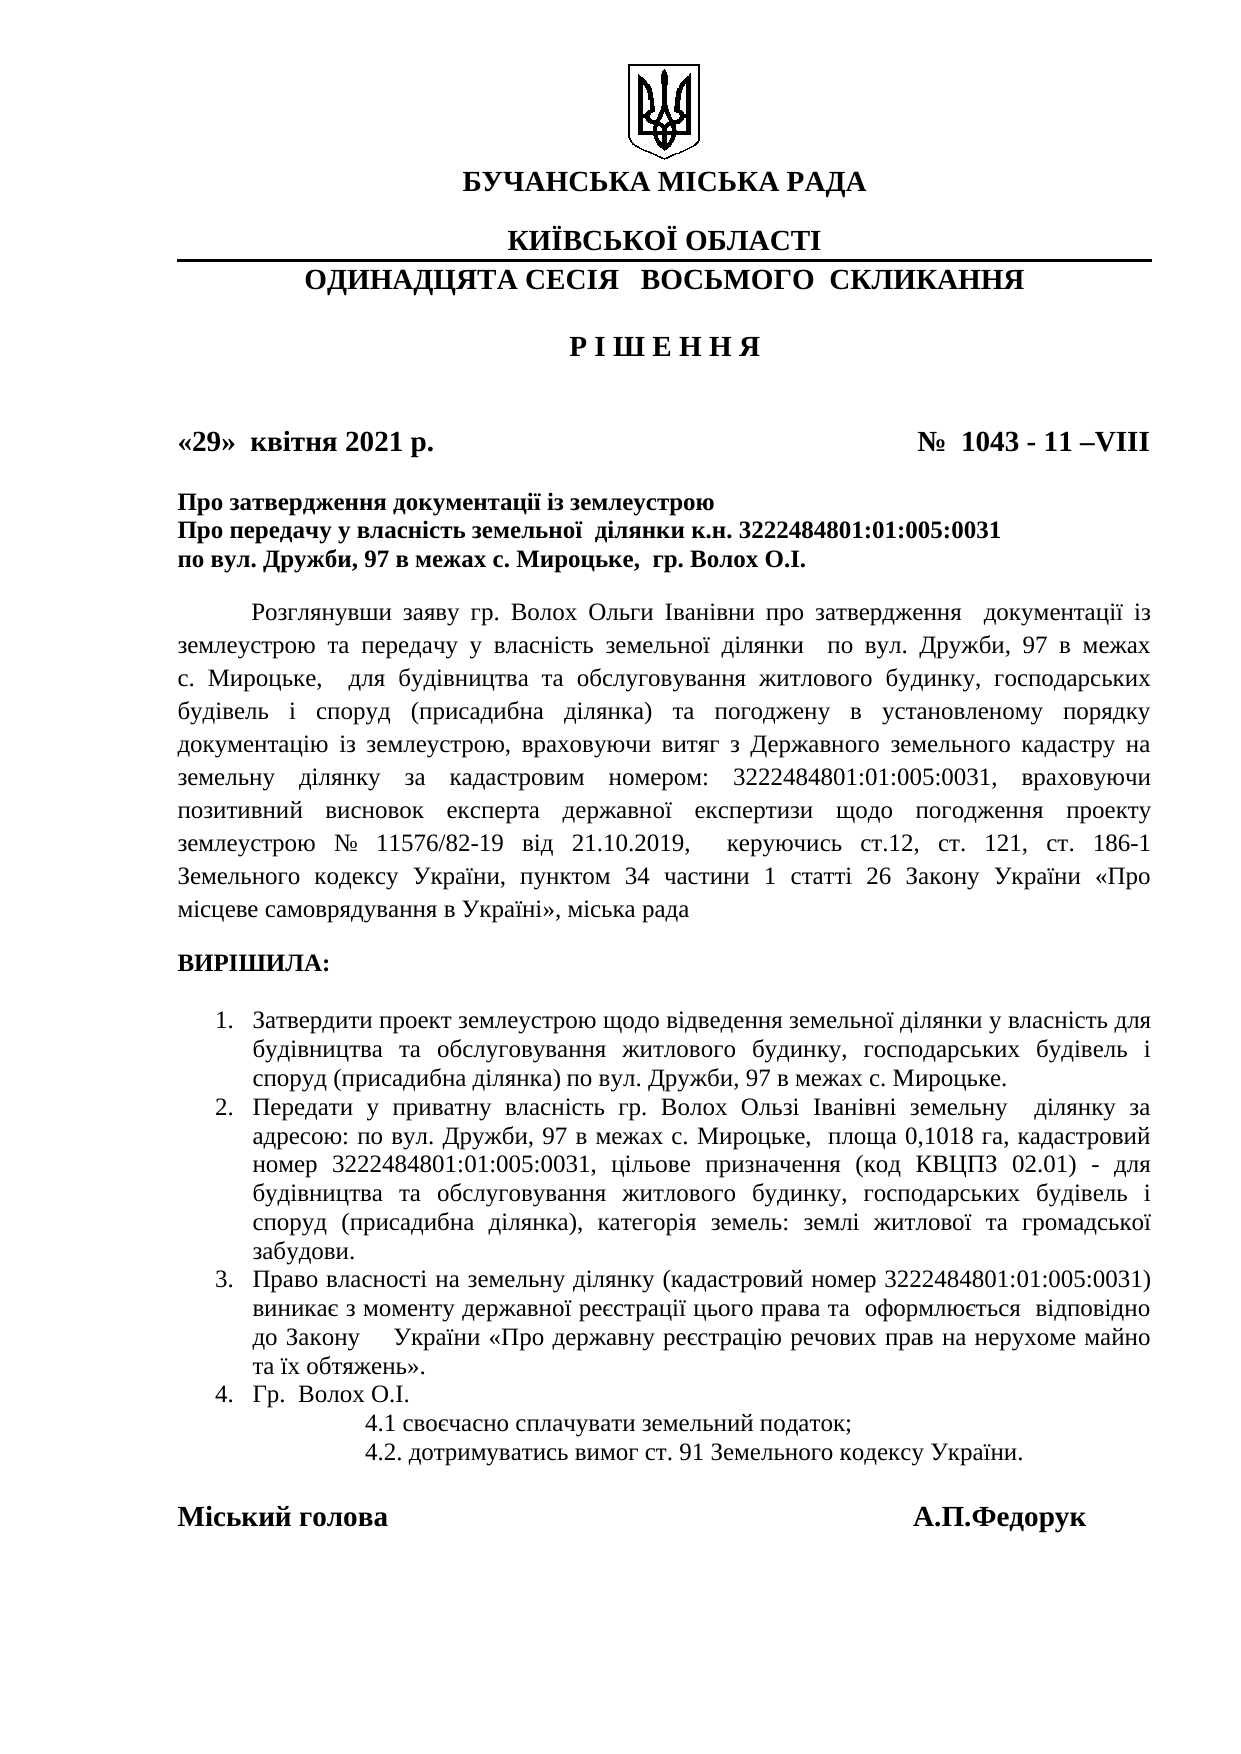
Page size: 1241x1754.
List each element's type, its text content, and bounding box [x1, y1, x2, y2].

text по вул. Дружби, 97 в межах с. Мироцьке, гр. Волох О.І. [177, 544, 1152, 573]
text Про затвердження документації із землеустрою [177, 487, 1152, 515]
text 4.2. дотримуватись вимог ст. 91 Земельного кодексу України. [365, 1437, 1152, 1466]
list Затвердити проект землеустрою щодо відведення земельної ділянки у власність для будівництва та обслуговування житлового будинку, господарських будівель і споруд (присадибна ділянка) по вул. Дружби, 97 в межах с. Мироцьке. [215, 1005, 1152, 1092]
text 4.1 своєчасно сплачувати земельний податок; [365, 1408, 1152, 1437]
text Р І Ш Е Н Н Я [177, 329, 1152, 362]
text Міський голова А.П.Федорук [177, 1499, 1152, 1532]
text ВИРІШИЛА: [177, 948, 1152, 977]
list Передати у приватну власність гр. Волох Ользі Іванівні земельну ділянку за адресою: по вул. Дружби, 97 в межах с. Мироцьке, площа 0,1018 га, кадастровий номер 3222484801:01:005:0031, цільове призначення (код КВЦПЗ 02.01) - для будівництва та обслуговування житлового будинку, господарських будівель і споруд (присадибна ділянка), категорія земель: землі житлової та громадської забудови. [215, 1092, 1152, 1264]
text Про передачу у власність земельної ділянки к.н. 3222484801:01:005:0031 [177, 515, 1152, 544]
text Розглянувши заяву гр. Волох Ольги Іванівни про затвердження документації із землеустрою та передачу у власність земельної ділянки по вул. Дружби, 97 в межах с. Мироцьке, для будівництва та обслуговування житлового будинку, господарських будівель і споруд (присадибна ділянка) та погоджену в установленому порядку документацію із землеустрою, враховуючи витяг з Державного земельного кадастру на земельну ділянку за кадастровим номером: 3222484801:01:005:0031, враховуючи позитивний висновок експерта державної експертизи щодо погодження проекту землеустрою № 11576/82-19 від 21.10.2019, керуючись ст.12, ст. 121, ст. 186-1 Земельного кодексу України, пунктом 34 частини 1 статті 26 Закону України «Про місцеве самоврядування в Україні», міська рада [177, 597, 1152, 923]
list Право власності на земельну ділянку (кадастровий номер 3222484801:01:005:0031) виникає з моменту державної реєстрації цього права та оформлюється відповідно до Закону України «Про державну реєстрацію речових прав на нерухоме майно та їх обтяжень». [215, 1264, 1152, 1379]
text КИЇВСЬКОЇ ОБЛАСТІ [177, 223, 1152, 259]
text ОДИНАДЦЯТА СЕСІЯ ВОСЬМОГО СКЛИКАННЯ [177, 262, 1152, 295]
list Гр. Волох О.І. [215, 1379, 1152, 1408]
text «29» квітня 2021 р. № 1043 - 11 –VІІІ [177, 424, 1152, 458]
text БУЧАНСЬКА МІСЬКА РАДА [177, 164, 1152, 197]
